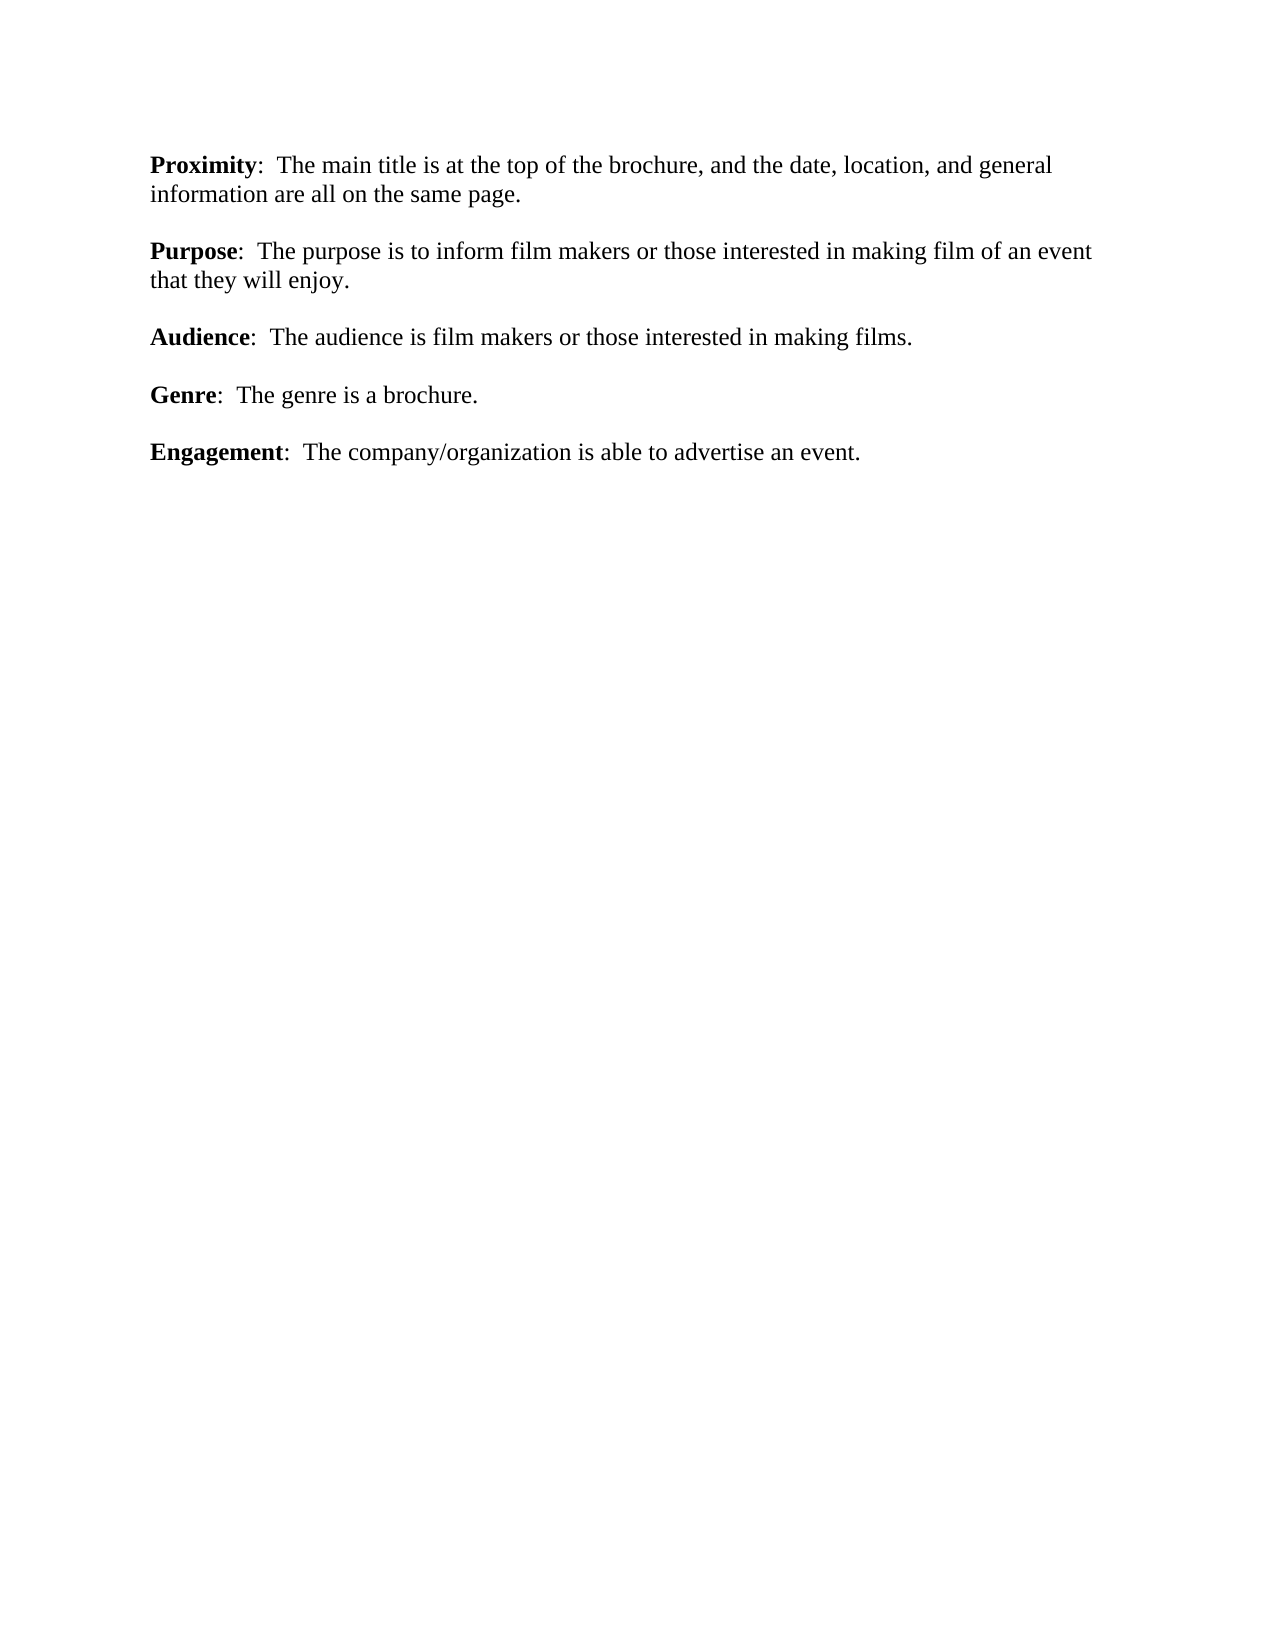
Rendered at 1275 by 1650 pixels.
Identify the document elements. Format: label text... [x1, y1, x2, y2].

text Engagement: The company/organization is able to advertise an event. [150, 437, 1125, 466]
text Proximity: The main title is at the top of the brochure, and the date, location, and general information are all on the same page. [150, 150, 1125, 207]
text Purpose: The purpose is to inform film makers or those interested in making film of an event that they will enjoy. [150, 236, 1125, 294]
text Genre: The genre is a brochure. [150, 380, 1125, 409]
text Audience: The audience is film makers or those interested in making films. [150, 322, 1125, 351]
